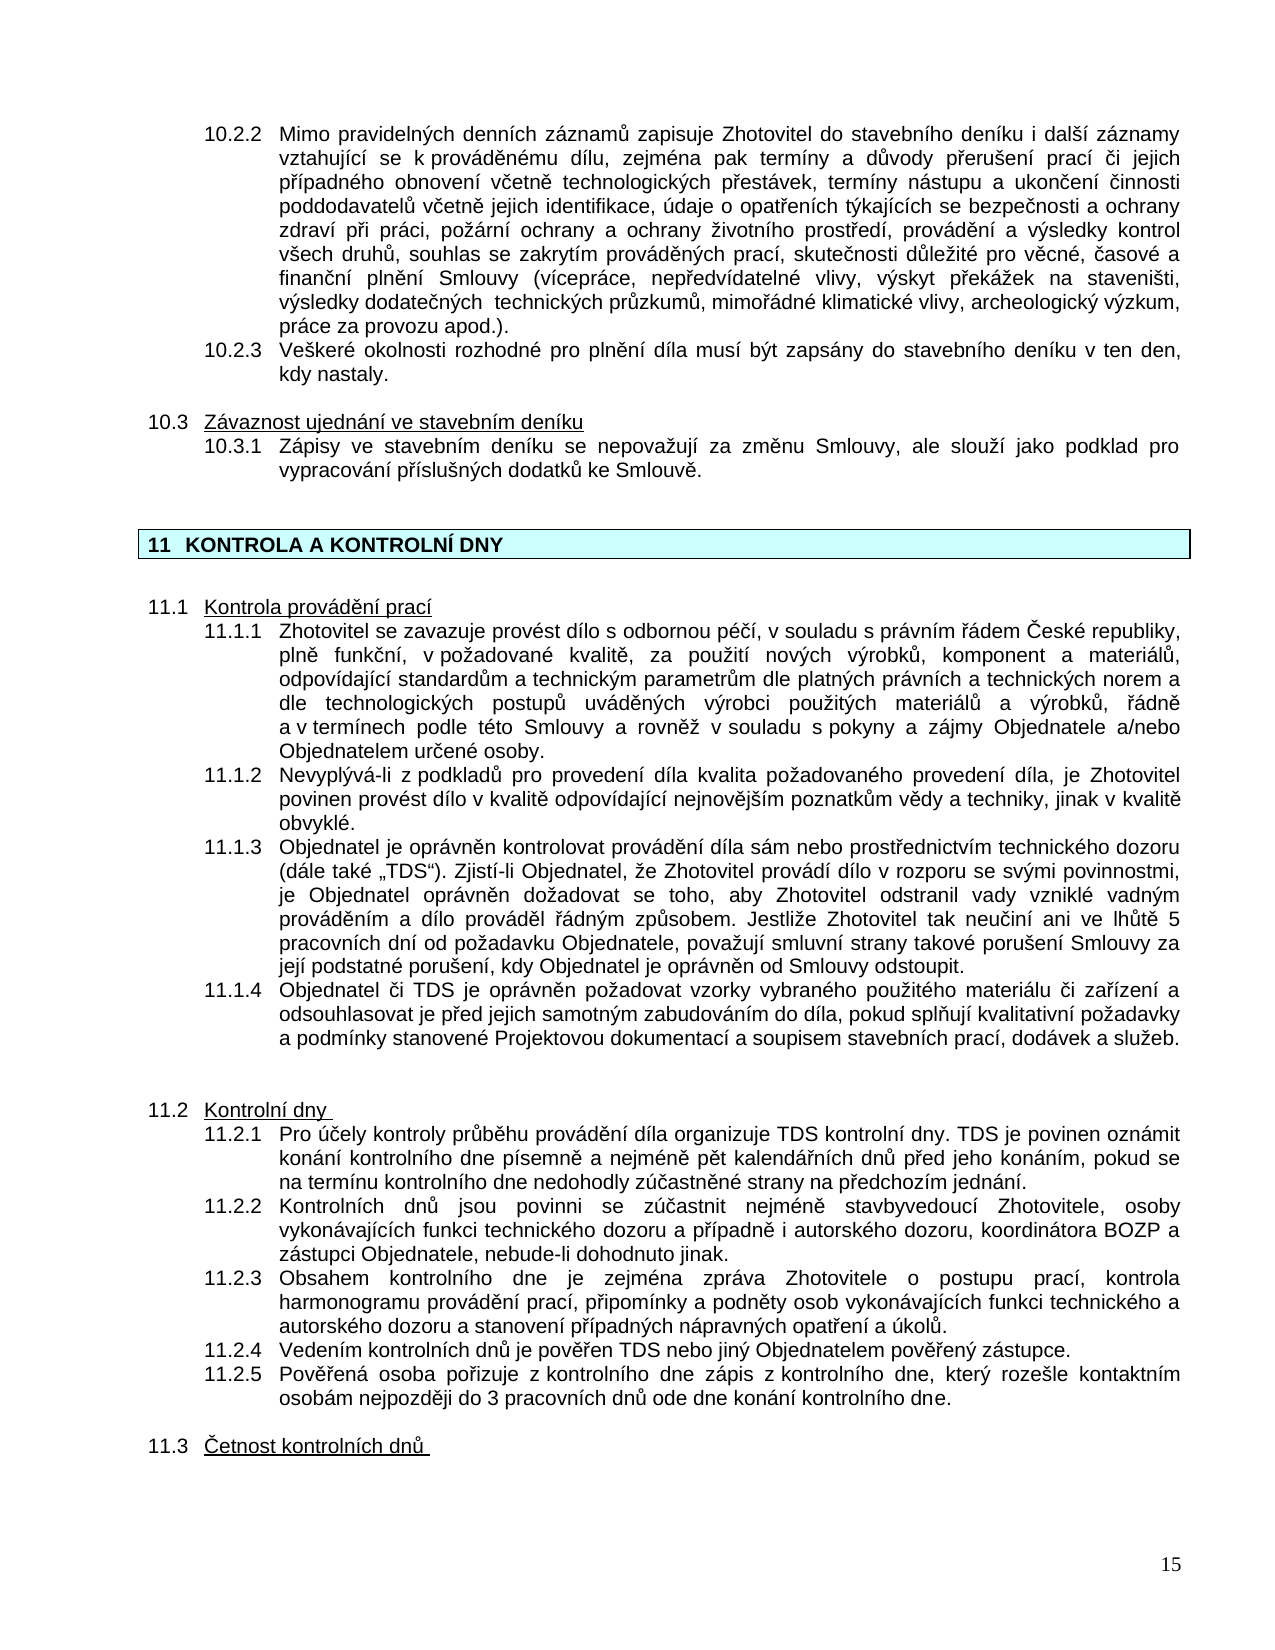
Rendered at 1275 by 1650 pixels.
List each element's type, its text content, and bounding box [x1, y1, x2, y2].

list Obsahem kontrolního dne je zejména zpráva Zhotovitele o postupu prací, kontrola harmonogramu provádění prací, připomínky a podněty osob vykonávajících funkci technického a autorského dozoru a stanovení případných nápravných opatření a úkolů. [204, 1266, 1181, 1338]
list Zápisy ve stavebním deníku se nepovažují za změnu Smlouvy, ale slouží jako podklad pro vypracování příslušných dodatků ke Smlouvě. [204, 433, 1181, 481]
list Objednatel je oprávněn kontrolovat provádění díla sám nebo prostřednictvím technického dozoru (dále také „TDS“). Zjistí-li Objednatel, že Zhotovitel provádí dílo v rozporu se svými povinnostmi, je Objednatel oprávněn dožadovat se toho, aby Zhotovitel odstranil vady vzniklé vadným prováděním a dílo prováděl řádným způsobem. Jestliže Zhotovitel tak neučiní ani ve lhůtě 5 pracovních dní od požadavku Objednatele, považují smluvní strany takové porušení Smlouvy za její podstatné porušení, kdy Objednatel je oprávněn od Smlouvy odstoupit. [204, 834, 1181, 978]
list Objednatel či TDS je oprávněn požadovat vzorky vybraného použitého materiálu či zařízení a odsouhlasovat je před jejich samotným zabudováním do díla, pokud splňují kvalitativní požadavky a podmínky stanovené Projektovou dokumentací a soupisem stavebních prací, dodávek a služeb. [204, 978, 1181, 1074]
list Vedením kontrolních dnů je pověřen TDS nebo jiný Objednatelem pověřený zástupce. [204, 1338, 1181, 1362]
list Veškeré okolnosti rozhodné pro plnění díla musí být zapsány do stavebního deníku v ten den, kdy nastaly. [204, 338, 1181, 386]
list kontrola a Kontrolní dny [139, 530, 1189, 558]
list Kontrola provádění prací [148, 595, 1181, 619]
list Mimo pravidelných denních záznamů zapisuje Zhotovitel do stavebního deníku i další záznamy vztahující se k prováděnému dílu, zejména pak termíny a důvody přerušení prací či jejich případného obnovení včetně technologických přestávek, termíny nástupu a ukončení činnosti poddodavatelů včetně jejich identifikace, údaje o opatřeních týkajících se bezpečnosti a ochrany zdraví při práci, požární ochrany a ochrany životního prostředí, provádění a výsledky kontrol všech druhů, souhlas se zakrytím prováděných prací, skutečnosti důležité pro věcné, časové a finanční plnění Smlouvy (vícepráce, nepředvídatelné vlivy, výskyt překážek na staveništi, výsledky dodatečných technických průzkumů, mimořádné klimatické vlivy, archeologický výzkum, práce za provozu apod.). [204, 122, 1181, 338]
list Zhotovitel se zavazuje provést dílo s odbornou péčí, v souladu s právním řádem České republiky, plně funkční, v požadované kvalitě, za použití nových výrobků, komponent a materiálů, odpovídající standardům a technickým parametrům dle platných právních a technických norem a dle technologických postupů uváděných výrobci použitých materiálů a výrobků, řádně a v termínech podle této Smlouvy a rovněž v souladu s pokyny a zájmy Objednatele a/nebo Objednatelem určené osoby. [204, 619, 1181, 763]
list Závaznost ujednání ve stavebním deníku [148, 409, 1181, 433]
list Pověřená osoba pořizuje z kontrolního dne zápis z kontrolního dne, který rozešle kontaktním osobám nejpozději do 3 pracovních dnů ode dne konání kontrolního dne. [204, 1362, 1181, 1409]
list Pro účely kontroly průběhu provádění díla organizuje TDS kontrolní dny. TDS je povinen oznámit konání kontrolního dne písemně a nejméně pět kalendářních dnů před jeho konáním, pokud se na termínu kontrolního dne nedohodly zúčastněné strany na předchozím jednání. [204, 1122, 1181, 1194]
list Kontrolních dnů jsou povinni se zúčastnit nejméně stavbyvedoucí Zhotovitele, osoby vykonávajících funkci technického dozoru a případně i autorského dozoru, koordinátora BOZP a zástupci Objednatele, nebude-li dohodnuto jinak. [204, 1194, 1181, 1266]
list Nevyplývá-li z podkladů pro provedení díla kvalita požadovaného provedení díla, je Zhotovitel povinen provést dílo v kvalitě odpovídající nejnovějším poznatkům vědy a techniky, jinak v kvalitě obvyklé. [204, 763, 1181, 834]
list Kontrolní dny [148, 1098, 1181, 1122]
list Četnost kontrolních dnů [148, 1433, 1181, 1457]
